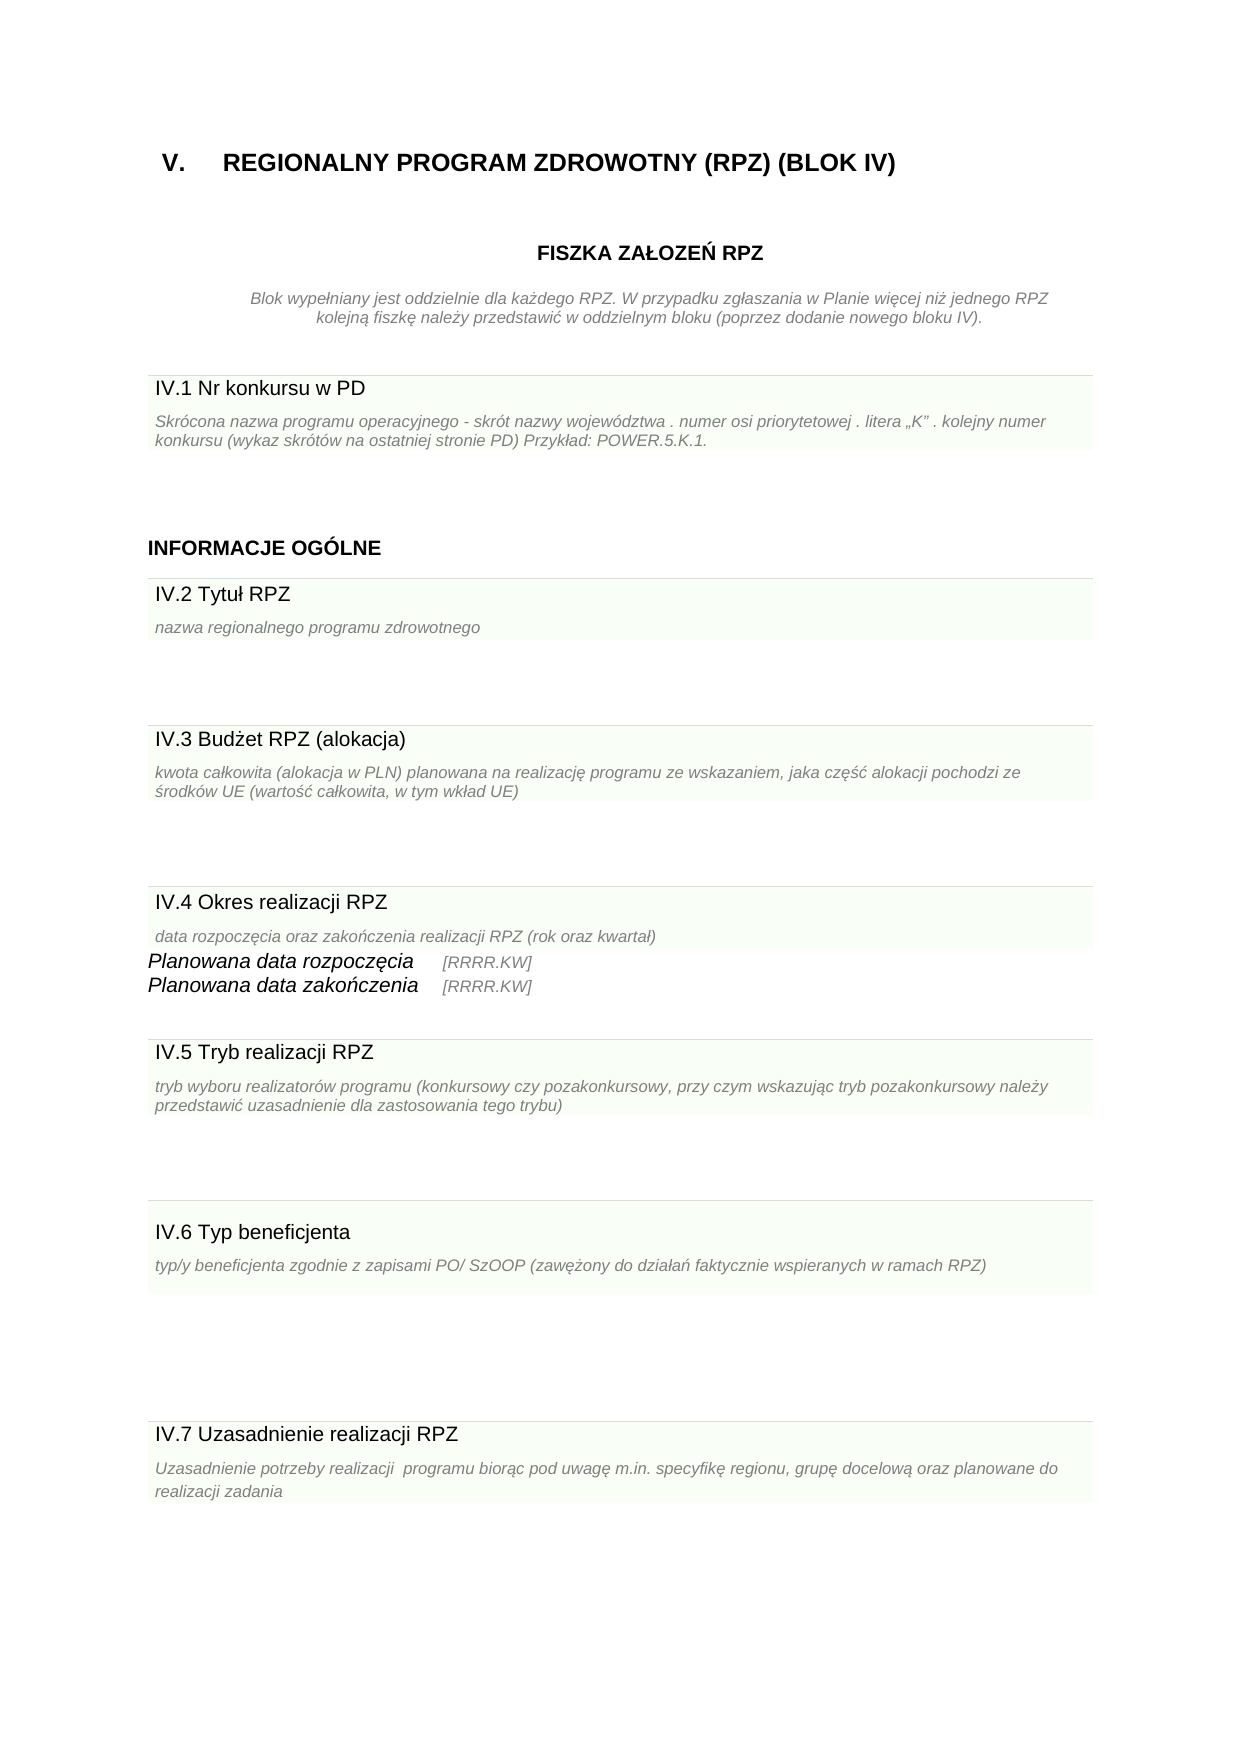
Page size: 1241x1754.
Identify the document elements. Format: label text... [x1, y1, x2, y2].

table_header IV.7 Uzasadnienie realizacji RPZ Uzasadnienie potrzeby realizacji programu biorąc pod uwagę m.in. specyfikę regionu, grupę docelową oraz planowane do realizacji zadania [148, 1422, 1093, 1502]
table_header IV.6 Typ beneficjenta typ/y beneficjenta zgodnie z zapisami PO/ SzOOP (zawężony do działań faktycznie wspieranych w ramach RPZ) [148, 1201, 1093, 1294]
table_header IV.5 Tryb realizacji RPZ tryb wyboru realizatorów programu (konkursowy czy pozakonkursowy, przy czym wskazując tryb pozakonkursowy należy przedstawić uzasadnienie dla zastosowania tego trybu) [148, 1040, 1093, 1115]
list REGIONALNY PROGRAM ZDROWOTNY (RPZ) (BLOK IV) [185, 148, 1078, 176]
list Blok wypełniany jest oddzielnie dla każdego RPZ. W przypadku zgłaszania w Planie więcej niż jednego RPZ kolejną fiszkę należy przedstawić w oddzielnym bloku (poprzez dodanie nowego bloku IV). [223, 288, 1078, 327]
text Planowana data rozpoczęcia [RRRR.KW] [148, 949, 1078, 973]
table_header IV.1 Nr konkursu w PD Skrócona nazwa programu operacyjnego - skrót nazwy województwa . numer osi priorytetowej . litera „K” . kolejny numer konkursu (wykaz skrótów na ostatniej stronie PD) Przykład: POWER.5.K.1. [148, 376, 1093, 450]
table_header IV.4 Okres realizacji RPZ data rozpoczęcia oraz zakończenia realizacji RPZ (rok oraz kwartał) [148, 887, 1093, 949]
table_header IV.3 Budżet RPZ (alokacja) kwota całkowita (alokacja w PLN) planowana na realizację programu ze wskazaniem, jaka część alokacji pochodzi ze środków UE (wartość całkowita, w tym wkład UE) [148, 726, 1093, 801]
list FISZKA ZAŁOZEŃ RPZ [223, 241, 1078, 264]
text INFORMACJE OGÓLNE [148, 535, 1078, 559]
table_header IV.2 Tytuł RPZ nazwa regionalnego programu zdrowotnego [148, 579, 1093, 640]
text Planowana data zakończenia [RRRR.KW] [148, 973, 1078, 997]
